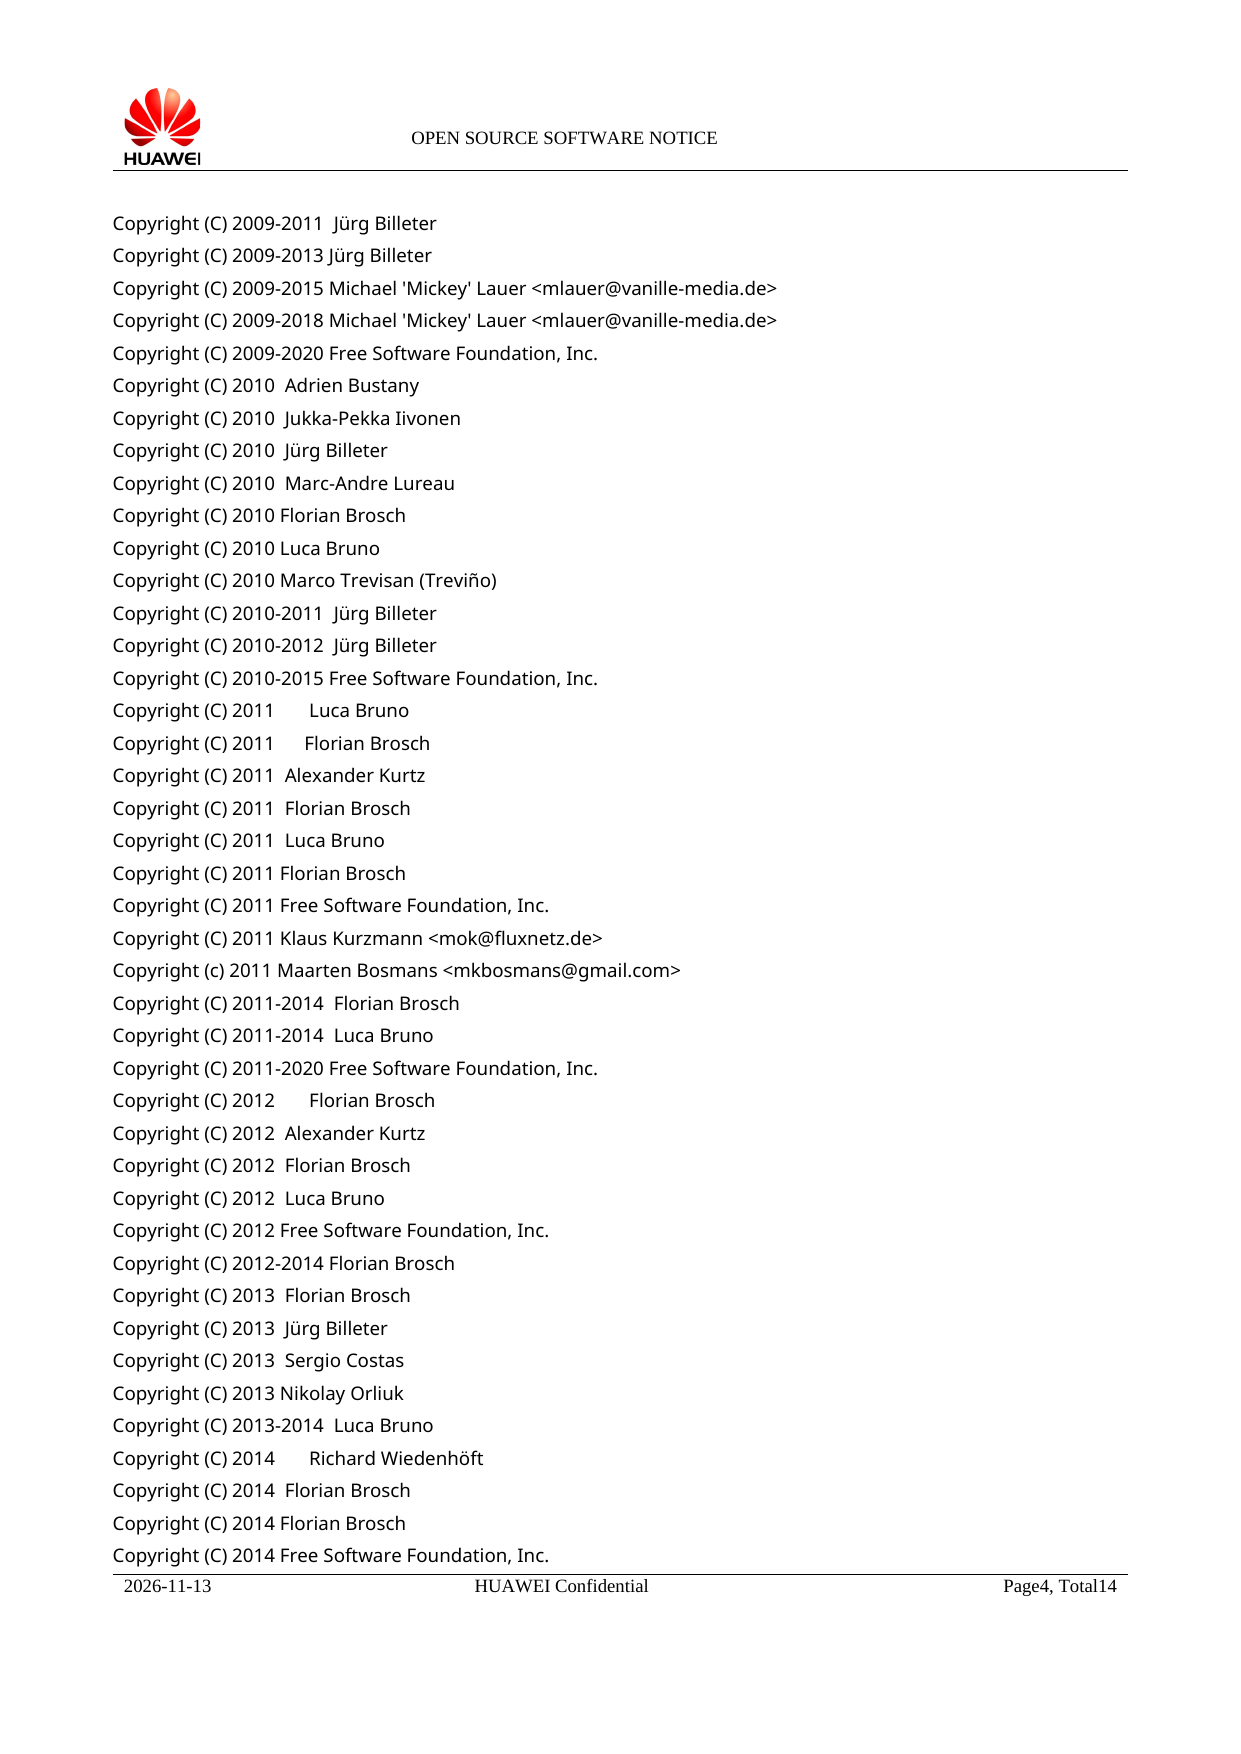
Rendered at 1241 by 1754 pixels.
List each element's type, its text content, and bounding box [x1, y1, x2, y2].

text Copyright (C) 2011 Luca Bruno [112, 694, 1128, 726]
text Copyright (C) 2010-2011 Jürg Billeter [112, 596, 1128, 629]
text Copyright (C) 2011 Alexander Kurtz [112, 759, 1128, 791]
text Copyright (C) 2009-2015 Michael 'Mickey' Lauer <mlauer@vanille-media.de> [112, 271, 1128, 304]
text Copyright (C) 2010-2015 Free Software Foundation, Inc. [112, 661, 1128, 694]
text Copyright (C) 2014 Florian Brosch [112, 1506, 1128, 1539]
text Copyright (C) 2010 Marco Trevisan (Treviño) [112, 564, 1128, 596]
text Copyright (C) 2011 Florian Brosch [112, 791, 1128, 824]
text Copyright (C) 2010 Jürg Billeter [112, 434, 1128, 466]
text Copyright (C) 2011 Florian Brosch [112, 726, 1128, 759]
text Copyright (C) 2013-2014 Luca Bruno [112, 1409, 1128, 1441]
text Copyright (C) 2010 Jukka-Pekka Iivonen [112, 401, 1128, 434]
text Copyright (C) 2011 Free Software Foundation, Inc. [112, 889, 1128, 921]
text Copyright (C) 2011-2014 Florian Brosch [112, 986, 1128, 1019]
text Copyright (C) 2012-2014 Florian Brosch [112, 1246, 1128, 1279]
text Copyright (C) 2012 Florian Brosch [112, 1084, 1128, 1116]
text Copyright (C) 2013 Florian Brosch [112, 1279, 1128, 1311]
text Copyright (C) 2010-2012 Jürg Billeter [112, 629, 1128, 661]
text Copyright (C) 2012 Alexander Kurtz [112, 1116, 1128, 1149]
text Copyright (c) 2011 Maarten Bosmans <mkbosmans@gmail.com> [112, 954, 1128, 986]
picture [124, 88, 201, 165]
text Copyright (C) 2010 Marc-Andre Lureau [112, 466, 1128, 499]
text Copyright (C) 2011 Florian Brosch [112, 856, 1128, 889]
text Copyright (C) 2009-2018 Michael 'Mickey' Lauer <mlauer@vanille-media.de> [112, 304, 1128, 336]
text Copyright (C) 2010 Florian Brosch [112, 499, 1128, 531]
text Copyright (C) 2014 Florian Brosch [112, 1474, 1128, 1506]
text Copyright (C) 2011 Luca Bruno [112, 824, 1128, 856]
text Copyright (C) 2012 Luca Bruno [112, 1181, 1128, 1214]
text Copyright (C) 2011-2014 Luca Bruno [112, 1019, 1128, 1051]
text Copyright (C) 2013 Sergio Costas [112, 1344, 1128, 1376]
text Copyright (C) 2013 Nikolay Orliuk [112, 1376, 1128, 1409]
text Copyright (C) 2012 Free Software Foundation, Inc. [112, 1214, 1128, 1246]
text Copyright (C) 2009-2011 Jürg Billeter [112, 206, 1128, 239]
text Copyright (C) 2012 Florian Brosch [112, 1149, 1128, 1181]
text Copyright (C) 2009-2013 Jürg Billeter [112, 239, 1128, 271]
text Copyright (C) 2010 Adrien Bustany [112, 369, 1128, 401]
text Copyright (C) 2010 Luca Bruno [112, 531, 1128, 564]
text Copyright (C) 2014 Free Software Foundation, Inc. [112, 1539, 1128, 1571]
text Copyright (C) 2011 Klaus Kurzmann <mok@fluxnetz.de> [112, 921, 1128, 954]
text Copyright (C) 2013 Jürg Billeter [112, 1311, 1128, 1344]
text Copyright (C) 2011-2020 Free Software Foundation, Inc. [112, 1051, 1128, 1084]
text Copyright (C) 2009-2020 Free Software Foundation, Inc. [112, 336, 1128, 369]
text Copyright (C) 2014 Richard Wiedenhöft [112, 1441, 1128, 1474]
